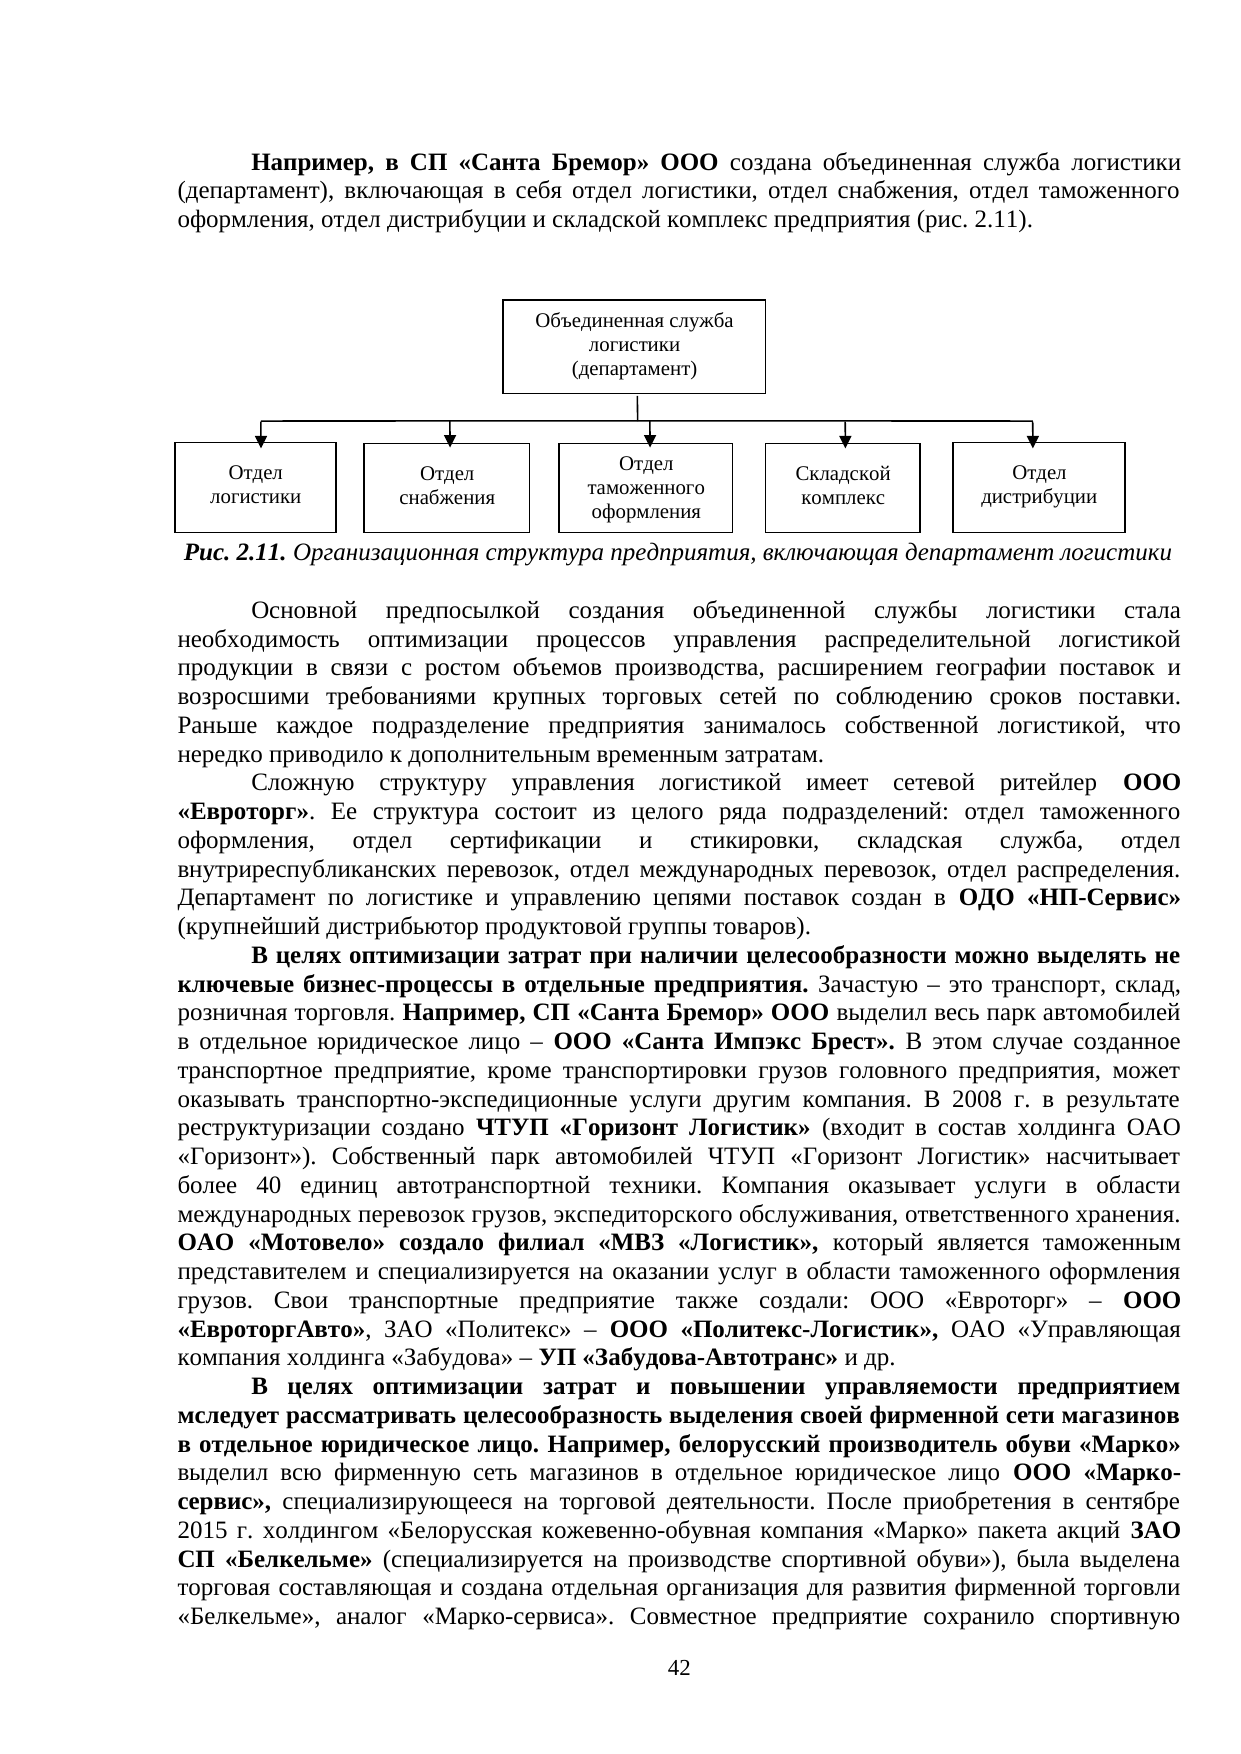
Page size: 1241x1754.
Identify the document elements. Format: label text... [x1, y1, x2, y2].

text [177, 1371, 1181, 1630]
text Например, в СП «Санта Бремор» ООО создана объединенная служба логистики (департамент), включающая в себя отдел логистики, отдел снабжения, отдел таможенного оформления, отдел дистрибуции и складской комплекс предприятия (рис. 2.11). [177, 147, 1181, 233]
text Рис. 2.11. Организационная структура предприятия, включающая департамент логистики [177, 537, 1181, 566]
text Сложную структуру управления логистикой имеет сетевой ритейлер ООО «Евроторг». Ее структура состоит из целого ряда подразделений: отдел таможенного оформления, отдел сертификации и стикировки, складская служба, отдел внутриреспубликанских перевозок, отдел международных перевозок, отдел распределения. Департамент по логистике и управлению цепями поставок создан в ОДО «НП-Сервис» (крупнейший дистрибьютор продуктовой группы товаров). [177, 767, 1181, 940]
text В целях оптимизации затрат при наличии целесообразности можно выделять не ключевые бизнес-процессы в отдельные предприятия. Зачастую – это транспорт, склад, розничная торговля. Например, СП «Санта Бремор» ООО выделил весь парк автомобилей в отдельное юридическое лицо – ООО «Санта Импэкс Брест». В этом случае созданное транспортное предприятие, кроме транспортировки грузов головного предприятия, может оказывать транспортно-экспедиционные услуги другим компания. В 2008 г. в результате реструктуризации создано ЧТУП «Горизонт Логистик» (входит в состав холдинга ОАО «Горизонт»). Собственный парк автомобилей ЧТУП «Горизонт Логистик» насчитывает более 40 единиц автотранспортной техники. Компания оказывает услуги в области международных перевозок грузов, экспедиторского обслуживания, ответственного хранения. ОАО «Мотовело» создало филиал «МВЗ «Логистик», который является таможенным представителем и специализируется на оказании услуг в области таможенного оформления грузов. Свои транспортные предприятие также создали: ООО «Евроторг» – ООО «ЕвроторгАвто», ЗАО «Политекс» – ООО «Политекс-Логистик», ОАО «Управляющая компания холдинга «Забудова» – УП «Забудова-Автотранс» и др. [177, 940, 1181, 1371]
text Основной предпосылкой создания объединенной службы логистики стала необходимость оптимизации процессов управления распределительной логистикой продукции в связи с ростом объемов производства, расширением географии поставок и возросшими требованиями крупных торговых сетей по соблюдению сроков поставки. Раньше каждое подразделение предприятия занималось собственной логистикой, что нередко приводило к дополнительным временным затратам. [177, 595, 1181, 767]
